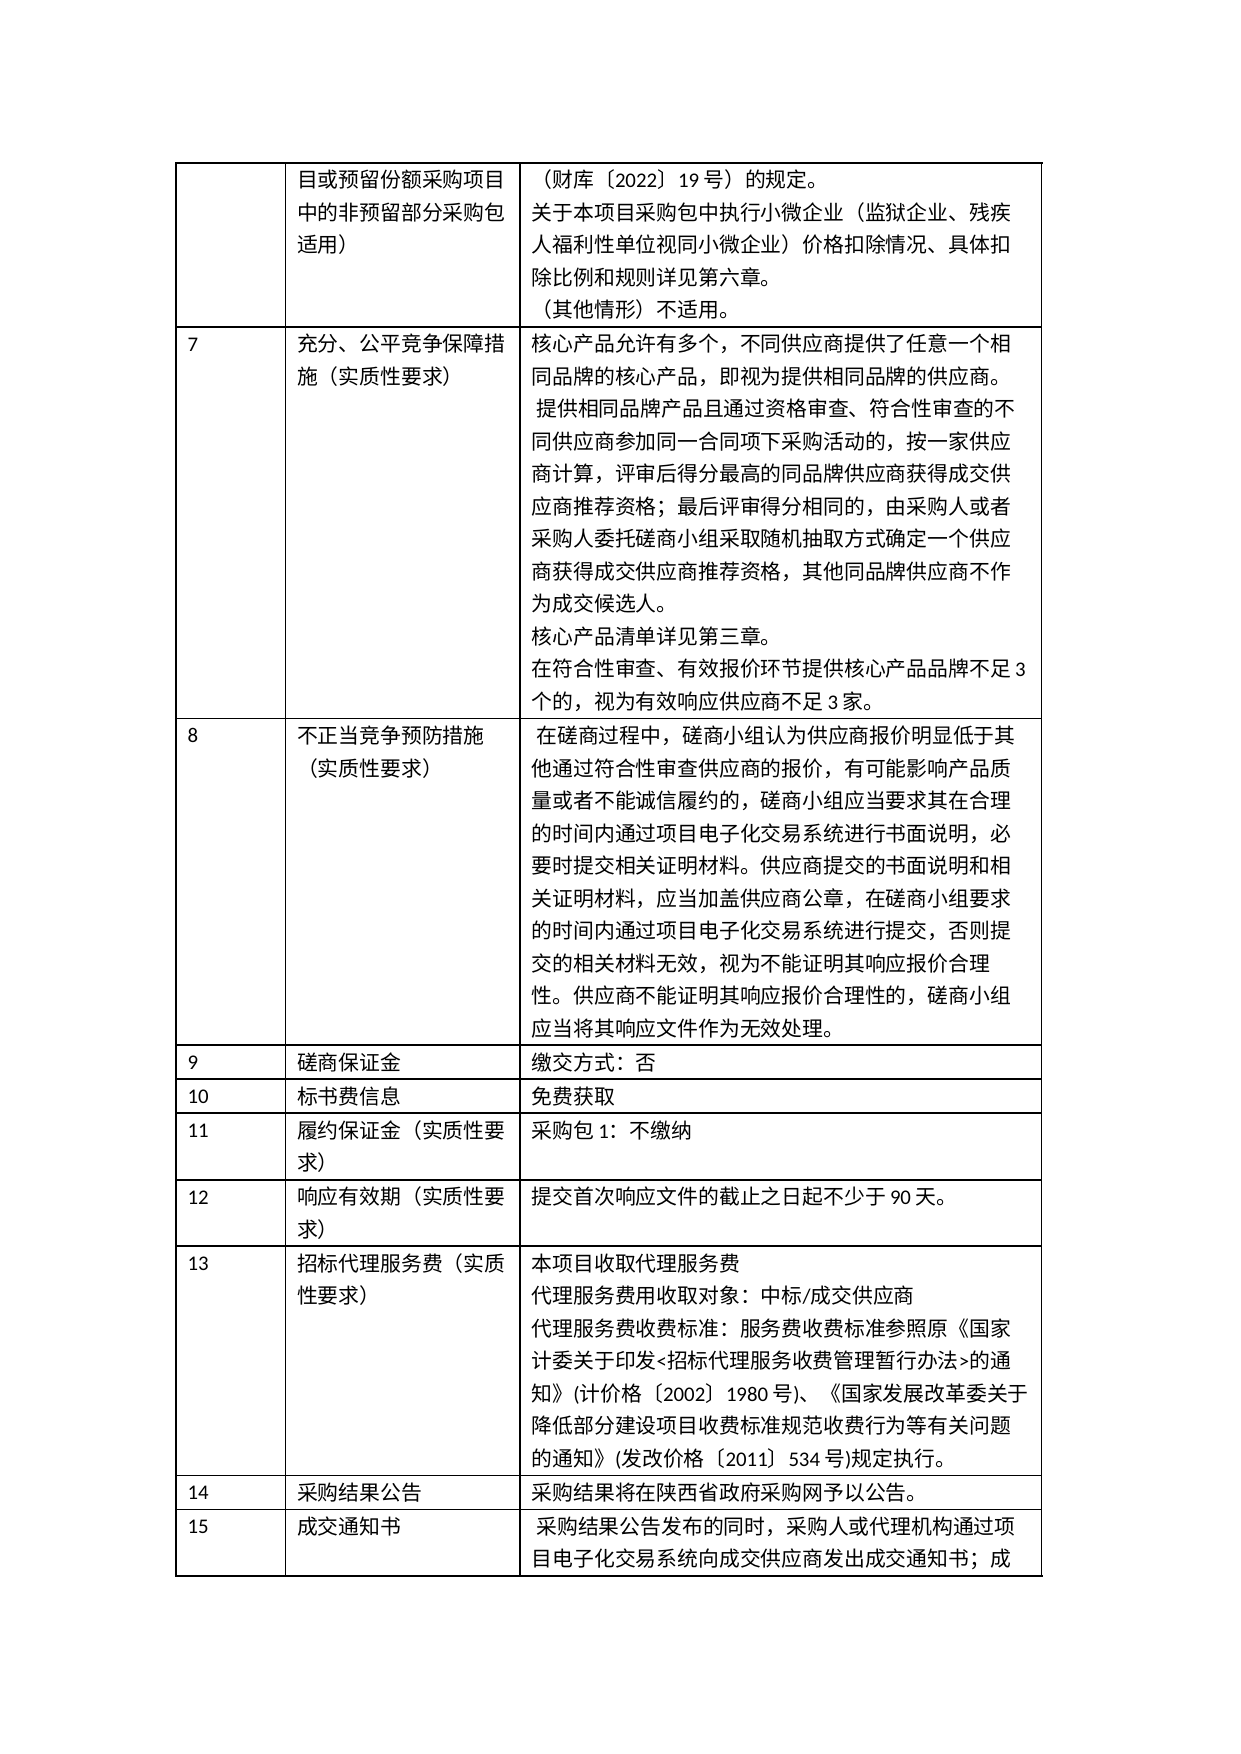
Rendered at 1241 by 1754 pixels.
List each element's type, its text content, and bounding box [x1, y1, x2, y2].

table_cell 招标代理服务费（实质性要求） [286, 1247, 519, 1474]
table_cell 11 [177, 1114, 285, 1179]
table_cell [521, 1510, 1041, 1575]
table_cell 核心产品允许有多个，不同供应商提供了任意一个相同品牌的核心产品，即视为提供相同品牌的供应商。 提供相同品牌产品且通过资格审查、符合性审查的不同供应商参加同一合同项下采购活动的，按一家供应商计算，评审后得分最高的同品牌供应商获得成交供应商推荐资格；最后评审得分相同的，由采购人或者采购人委托磋商小组采取随机抽取方式确定一个供应商获得成交供应商推荐资格，其他同品牌供应商不作为成交候选人。 核心产品清单详见第三章。 在符合性审查、有效报价环节提供核心产品品牌不足3个的，视为有效响应供应商不足3家。 [521, 328, 1041, 718]
table_cell 标书费信息 [286, 1080, 519, 1112]
table_cell 磋商保证金 [286, 1046, 519, 1078]
table_cell 6 [177, 164, 285, 326]
table_cell 采购结果将在陕西省政府采购网予以公告。 [521, 1476, 1041, 1508]
table_cell 缴交方式：否 [521, 1046, 1041, 1078]
table_cell 12 [177, 1181, 285, 1245]
table_cell 成交通知书 [286, 1510, 519, 1575]
table_cell 9 [177, 1046, 285, 1078]
table_cell 履约保证金（实质性要求） [286, 1114, 519, 1179]
table_cell 在磋商过程中，磋商小组认为供应商报价明显低于其他通过符合性审查供应商的报价，有可能影响产品质量或者不能诚信履约的，磋商小组应当要求其在合理的时间内通过项目电子化交易系统进行书面说明，必要时提交相关证明材料。供应商提交的书面说明和相关证明材料，应当加盖供应商公章，在磋商小组要求的时间内通过项目电子化交易系统进行提交，否则提交的相关材料无效，视为不能证明其响应报价合理性。供应商不能证明其响应报价合理性的，磋商小组应当将其响应文件作为无效处理。 [521, 719, 1041, 1044]
table_cell 采购结果公告 [286, 1476, 519, 1508]
table_cell 14 [177, 1476, 285, 1508]
table_cell 13 [177, 1247, 285, 1474]
table_cell 7 [177, 328, 285, 718]
table_cell 响应有效期（实质性要求） [286, 1181, 519, 1245]
table_cell 10 [177, 1080, 285, 1112]
table_cell 8 [177, 719, 285, 1044]
table_cell 不正当竞争预防措施（实质性要求） [286, 719, 519, 1044]
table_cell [286, 164, 519, 326]
table_cell 本项目收取代理服务费 代理服务费用收取对象：中标/成交供应商 代理服务费收费标准：服务费收费标准参照原《国家计委关于印发<招标代理服务收费管理暂行办法>的通知》(计价格〔2002〕1980号)、《国家发展改革委关于降低部分建设项目收费标准规范收费行为等有关问题的通知》(发改价格〔2011〕534号)规定执行。 [521, 1247, 1041, 1474]
table_cell 采购包1：不缴纳 [521, 1114, 1041, 1179]
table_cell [521, 164, 1041, 326]
table_cell 15 [177, 1510, 285, 1575]
table_cell 免费获取 [521, 1080, 1041, 1112]
table_cell 充分、公平竞争保障措施（实质性要求） [286, 328, 519, 718]
table_cell 提交首次响应文件的截止之日起不少于90天。 [521, 1181, 1041, 1245]
